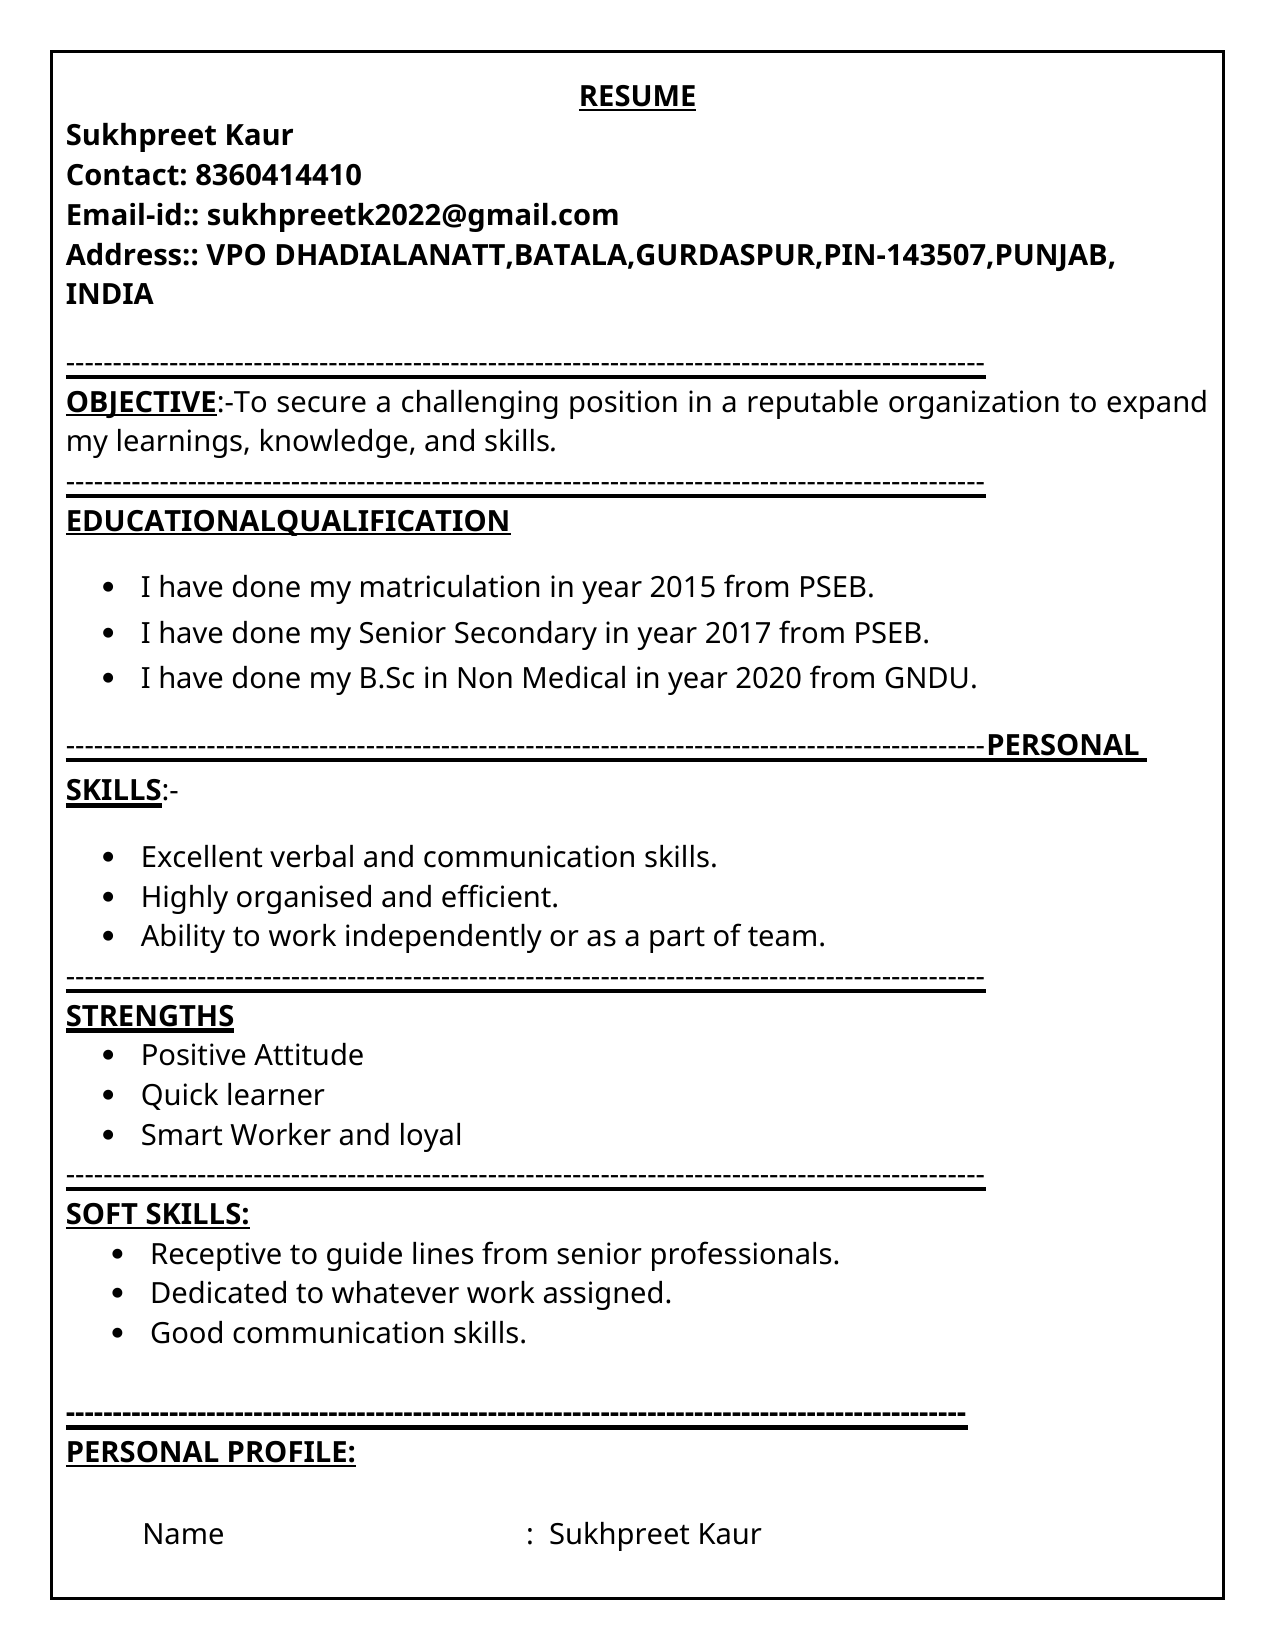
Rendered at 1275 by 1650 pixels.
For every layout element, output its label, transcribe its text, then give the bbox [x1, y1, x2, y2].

text Sukhpreet Kaur [66, 115, 1209, 154]
table_header : Sukhpreet Kaur [524, 1512, 1074, 1554]
text -------------------------------------------------------------------------------------------------- [66, 955, 1209, 995]
list Highly organised and efficient. [103, 876, 1209, 916]
text -------------------------------------------------------------------------------------------------- [66, 1154, 1209, 1193]
list Receptive to guide lines from senior professionals. [112, 1233, 1209, 1273]
text Address:: VPO DHADIALANATT,BATALA,GURDASPUR,PIN-143507,PUNJAB, INDIA [66, 234, 1209, 313]
text -------------------------------------------------------------------------------------------------- [66, 460, 1209, 500]
text ------------------------------------------------------------------------------------------------ [66, 1392, 1209, 1431]
list Ability to work independently or as a part of team. [103, 916, 1209, 955]
text STRENGTHS [66, 995, 1209, 1034]
list Dedicated to whatever work assigned. [112, 1273, 1209, 1312]
list I have done my B.Sc in Non Medical in year 2020 from GNDU. [103, 658, 1209, 697]
text -------------------------------------------------------------------------------------------------- [66, 341, 1209, 381]
text PERSONAL PROFILE: [66, 1431, 1209, 1471]
list Excellent verbal and communication skills. [103, 836, 1209, 876]
list Smart Worker and loyal [103, 1114, 1209, 1154]
table_header Name [141, 1512, 524, 1554]
list Good communication skills. [112, 1312, 1209, 1352]
text OBJECTIVE:-To secure a challenging position in a reputable organization to expand my learnings, knowledge, and skills. [66, 381, 1209, 460]
list Positive Attitude [103, 1034, 1209, 1074]
text SOFT SKILLS: [66, 1193, 1209, 1233]
text Email-id:: sukhpreetk2022@gmail.com [66, 194, 1209, 234]
list I have done my matriculation in year 2015 from PSEB. [103, 566, 1209, 606]
list I have done my Senior Secondary in year 2017 from PSEB. [103, 612, 1209, 652]
text RESUME [66, 75, 1209, 115]
list Quick learner [103, 1074, 1209, 1114]
text EDUCATIONALQUALIFICATION [66, 500, 1209, 539]
text --------------------------------------------------------------------------------------------------PERSONAL SKILLS:- [66, 724, 1209, 809]
text Contact: 8360414410 [66, 154, 1209, 194]
